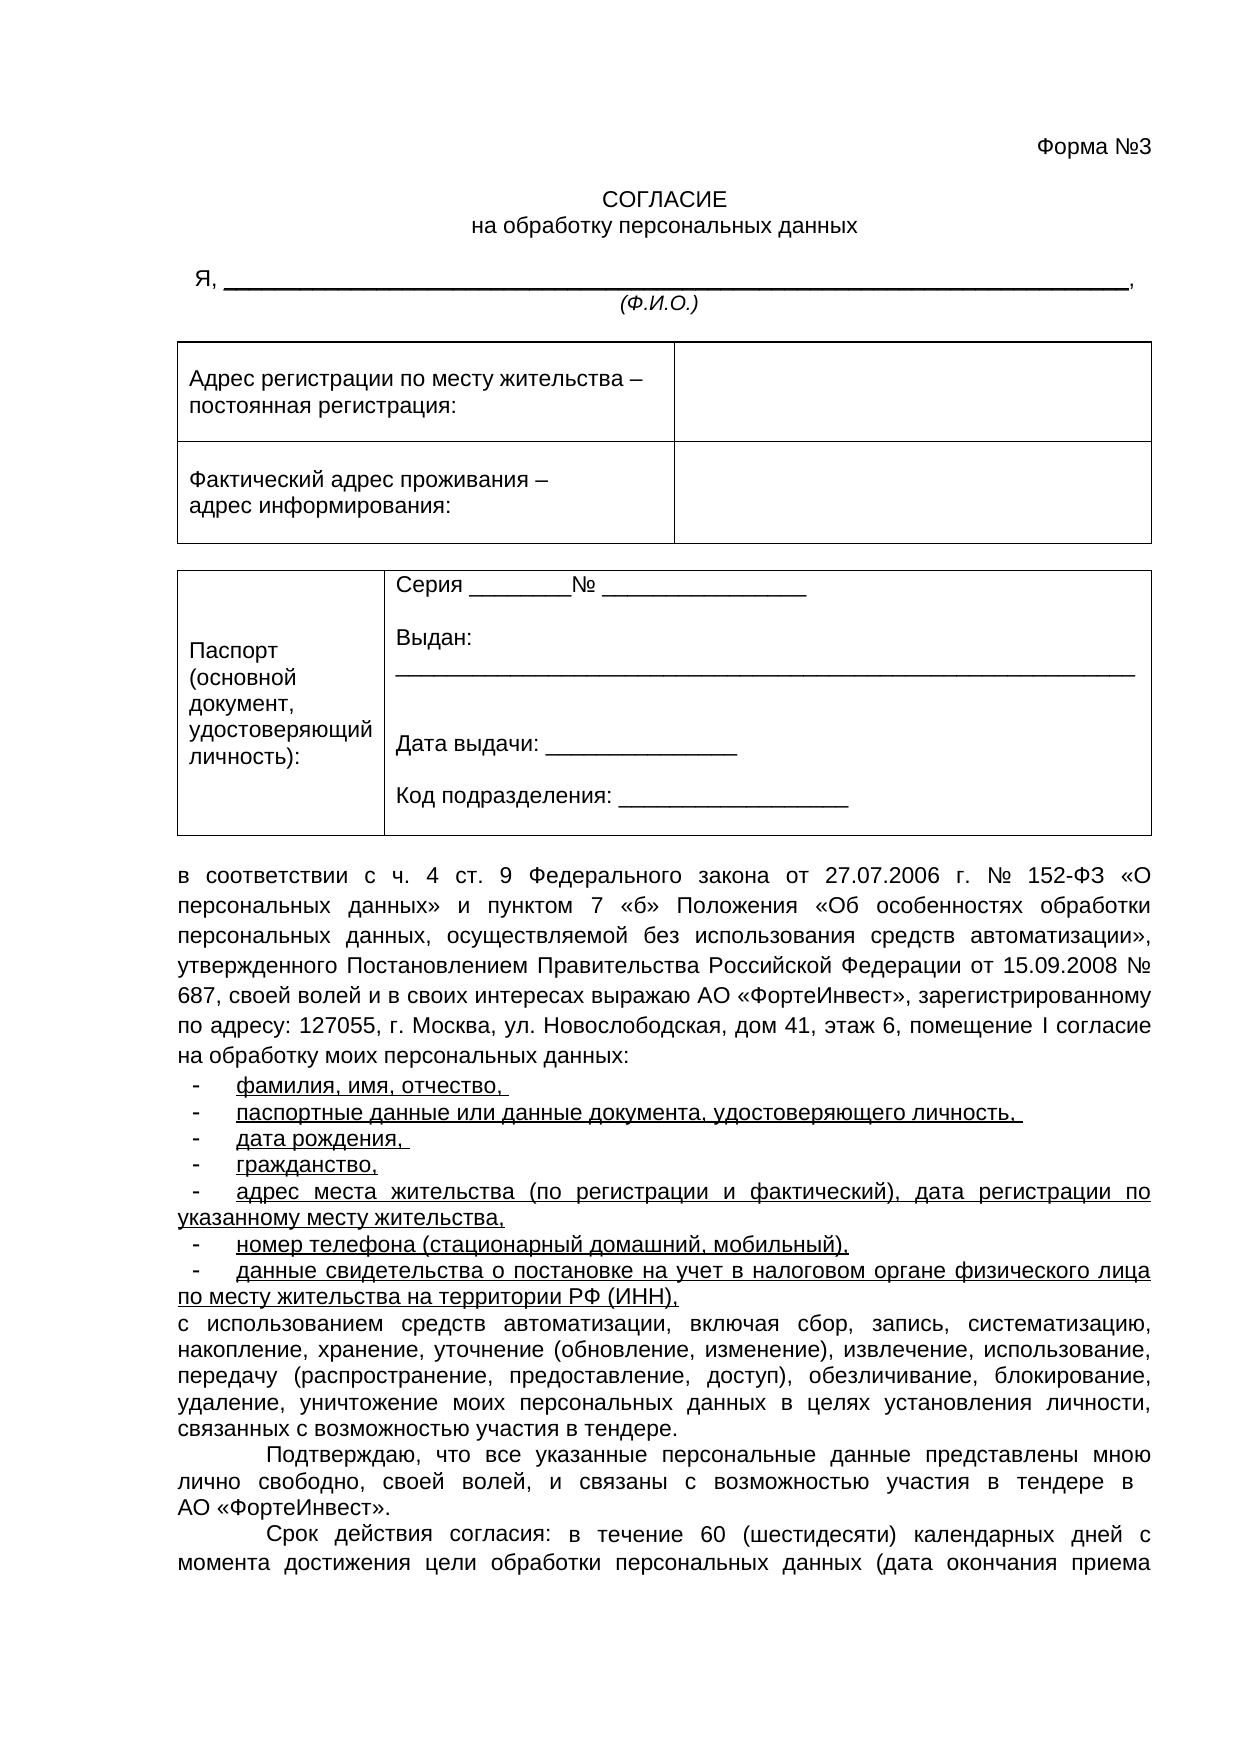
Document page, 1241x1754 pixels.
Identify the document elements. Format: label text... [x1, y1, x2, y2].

table_header [675, 343, 1151, 441]
table_header Паспорт (основной документ, удостоверяющий личность): [178, 571, 384, 835]
text Подтверждаю, что все указанные персональные данные представлены мною лично свободно, своей волей, и связаны с возможностью участия в тендере в АО «ФортеИнвест». [177, 1441, 1152, 1520]
subtitle на обработку персональных данных [177, 212, 1152, 238]
table_cell [675, 442, 1151, 543]
list номер телефона (стационарный домашний, мобильный), [177, 1231, 1152, 1257]
table_header Адрес регистрации по месту жительства – постоянная регистрация: [178, 343, 674, 441]
list адрес места жительства (по регистрации и фактический), дата регистрации по указанному месту жительства, [177, 1178, 1152, 1231]
text Я, _______________________________________________________________________, [177, 265, 1152, 291]
list дата рождения, [177, 1125, 1152, 1151]
text (Ф.И.О.) [177, 291, 1152, 315]
table_header Серия ________№ ________________ Выдан: __________________________________________________________ Дата выдачи: _______________ Код подразделения: __________________ [385, 571, 1151, 835]
list гражданство, [177, 1151, 1152, 1178]
text Форма №3 [177, 133, 1152, 159]
text в соответствии с ч. 4 ст. 9 Федерального закона от 27.07.2006 г. № 152-ФЗ «О персональных данных» и пунктом 7 «б» Положения «Об особенностях обработки персональных данных, осуществляемой без использования средств автоматизации», утвержденного Постановлением Правительства Российской Федерации от 15.09.2008 № 687, своей волей и в своих интересах выражаю АО «ФортеИнвест», зарегистрированному по адресу: 127055, г. Москва, ул. Новослободская, дом 41, этаж 6, помещение I согласие на обработку моих персональных данных: [177, 862, 1152, 1072]
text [177, 1520, 1152, 1577]
list паспортные данные или данные документа, удостоверяющего личность, [177, 1099, 1152, 1125]
list фамилия, имя, отчество, [177, 1072, 1152, 1099]
text с использованием средств автоматизации, включая сбор, запись, систематизацию, накопление, хранение, уточнение (обновление, изменение), извлечение, использование, передачу (распространение, предоставление, доступ), обезличивание, блокирование, удаление, уничтожение моих персональных данных в целях установления личности, связанных с возможностью участия в тендере. [177, 1309, 1152, 1441]
subtitle СОГЛАСИЕ [177, 186, 1152, 212]
table_cell Фактический адрес проживания – адрес информирования: [178, 442, 674, 543]
list данные свидетельства о постановке на учет в налоговом органе физического лица по месту жительства на территории РФ (ИНН), [177, 1257, 1152, 1309]
